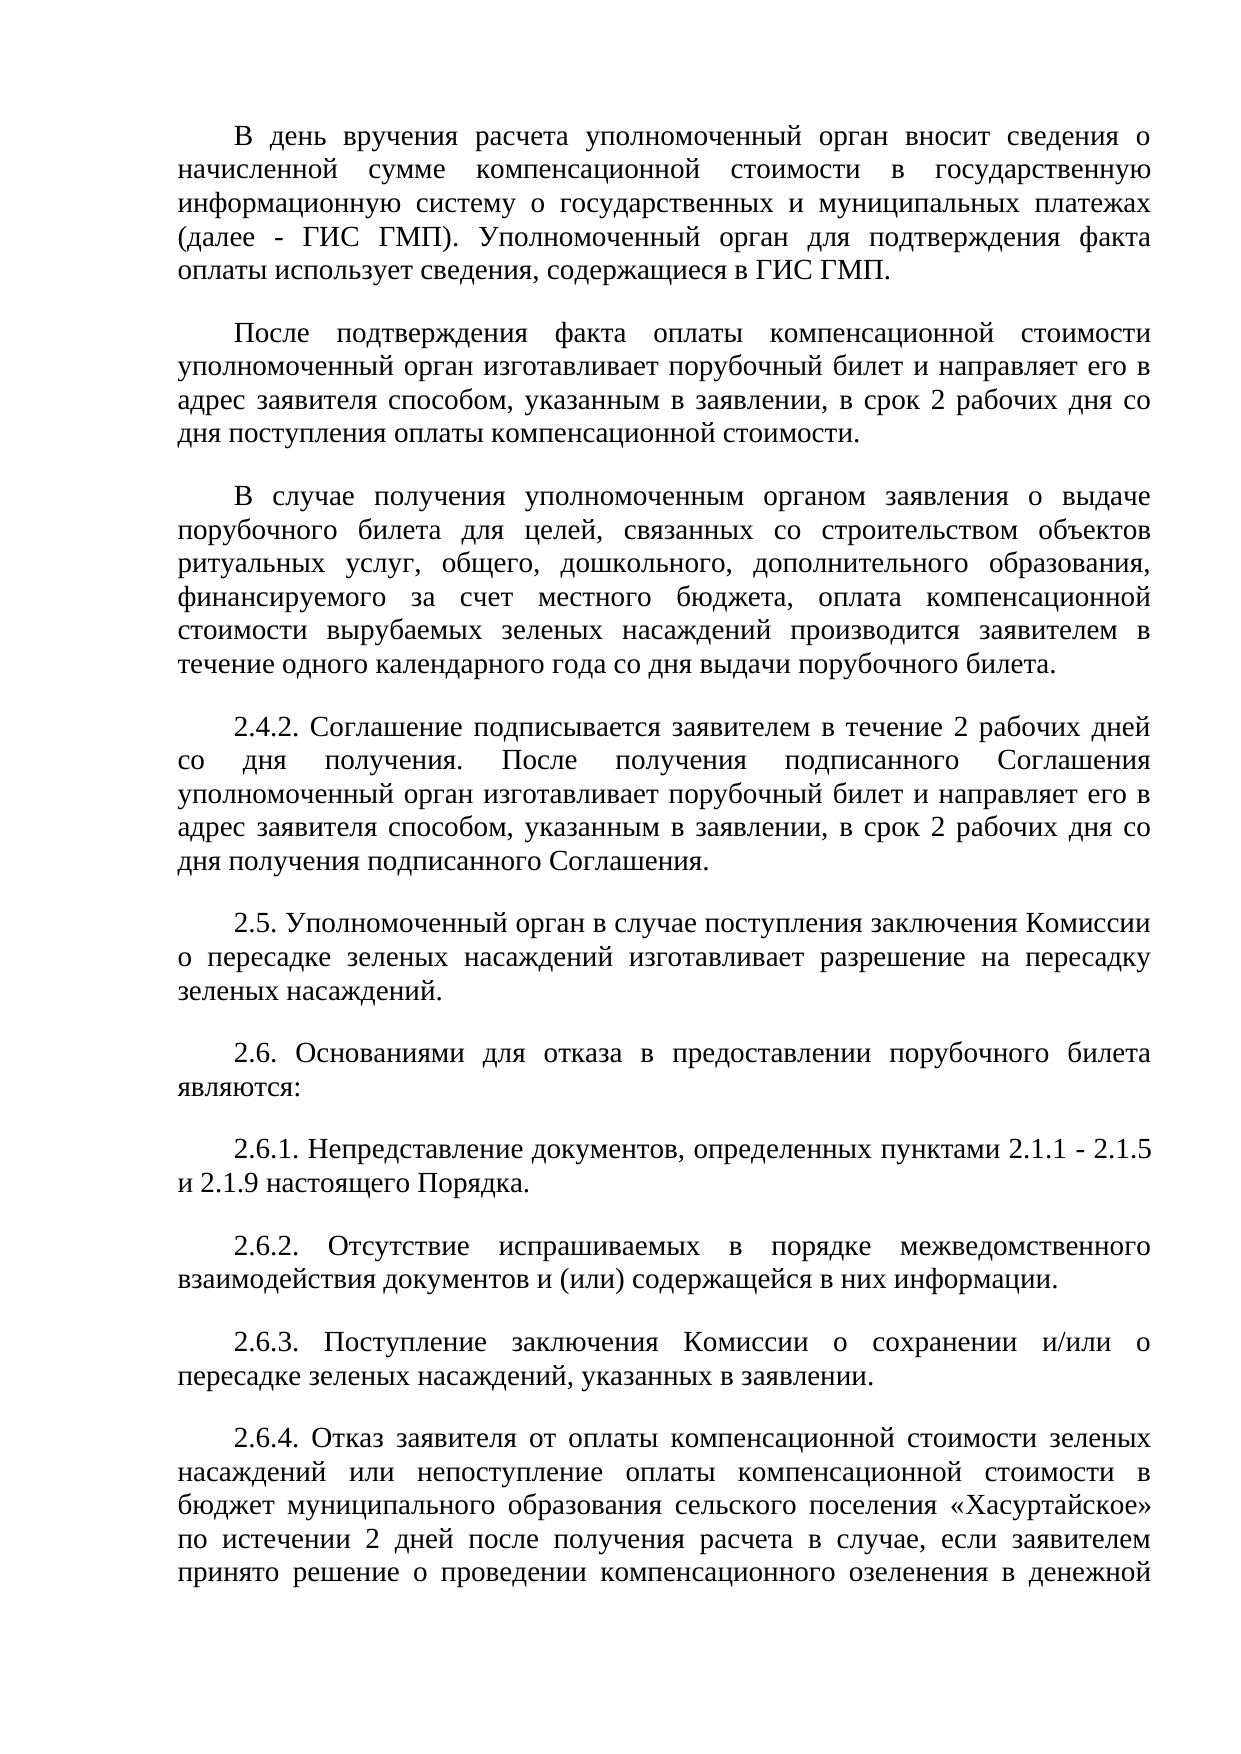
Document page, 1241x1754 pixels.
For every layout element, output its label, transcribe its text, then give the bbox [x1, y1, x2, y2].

text 2.6.1. Непредставление документов, определенных пунктами 2.1.1 - 2.1.5 и 2.1.9 настоящего Порядка. [177, 1132, 1152, 1199]
text 2.6.2. Отсутствие испрашиваемых в порядке межведомственного взаимодействия документов и (или) содержащейся в них информации. [177, 1228, 1152, 1295]
text 2.6.3. Поступление заключения Комиссии о сохранении и/или о пересадке зеленых насаждений, указанных в заявлении. [177, 1324, 1152, 1391]
text В день вручения расчета уполномоченный орган вносит сведения о начисленной сумме компенсационной стоимости в государственную информационную систему о государственных и муниципальных платежах (далее - ГИС ГМП). Уполномоченный орган для подтверждения факта оплаты использует сведения, содержащиеся в ГИС ГМП. [177, 118, 1152, 286]
text 2.4.2. Соглашение подписывается заявителем в течение 2 рабочих дней со дня получения. После получения подписанного Соглашения уполномоченный орган изготавливает порубочный билет и направляет его в адрес заявителя способом, указанным в заявлении, в срок 2 рабочих дня со дня получения подписанного Соглашения. [177, 709, 1152, 876]
text 2.6. Основаниями для отказа в предоставлении порубочного билета являются: [177, 1035, 1152, 1102]
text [177, 1420, 1152, 1588]
text После подтверждения факта оплаты компенсационной стоимости уполномоченный орган изготавливает порубочный билет и направляет его в адрес заявителя способом, указанным в заявлении, в срок 2 рабочих дня со дня поступления оплаты компенсационной стоимости. [177, 315, 1152, 449]
text В случае получения уполномоченным органом заявления о выдаче порубочного билета для целей, связанных со строительством объектов ритуальных услуг, общего, дошкольного, дополнительного образования, финансируемого за счет местного бюджета, оплата компенсационной стоимости вырубаемых зеленых насаждений производится заявителем в течение одного календарного года со дня выдачи порубочного билета. [177, 478, 1152, 679]
text 2.5. Уполномоченный орган в случае поступления заключения Комиссии о пересадке зеленых насаждений изготавливает разрешение на пересадку зеленых насаждений. [177, 906, 1152, 1006]
